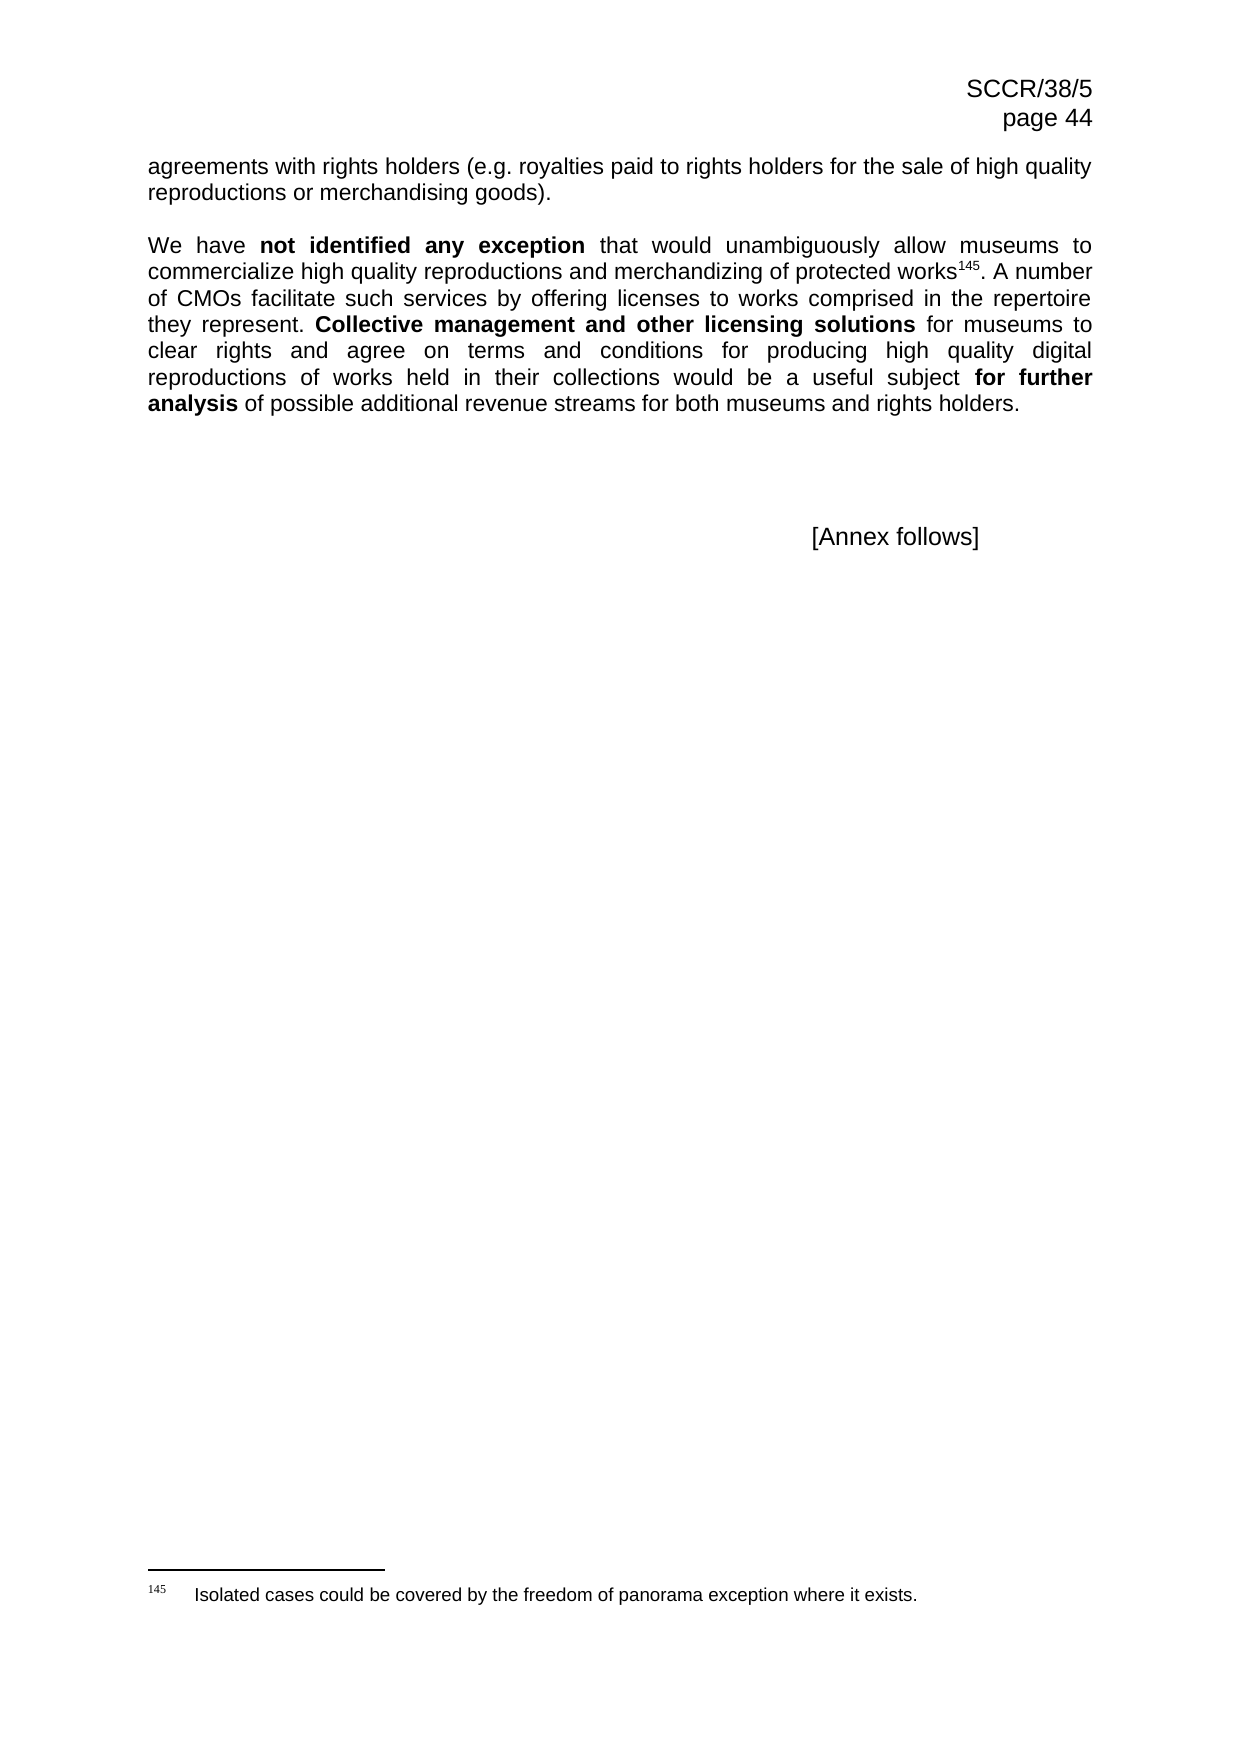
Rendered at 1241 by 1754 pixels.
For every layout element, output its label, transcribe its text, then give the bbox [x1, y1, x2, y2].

text [Annex follows] [148, 522, 1093, 551]
text We have not identified any exception that would unambiguously allow museums to commercialize high quality reproductions and merchandizing of protected works. A number of CMOs facilitate such services by offering licenses to works comprised in the repertoire they represent. Collective management and other licensing solutions for museums to clear rights and agree on terms and conditions for producing high quality digital reproductions of works held in their collections would be a useful subject for further analysis of possible additional revenue streams for both museums and rights holders. [148, 232, 1093, 416]
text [148, 153, 1093, 206]
